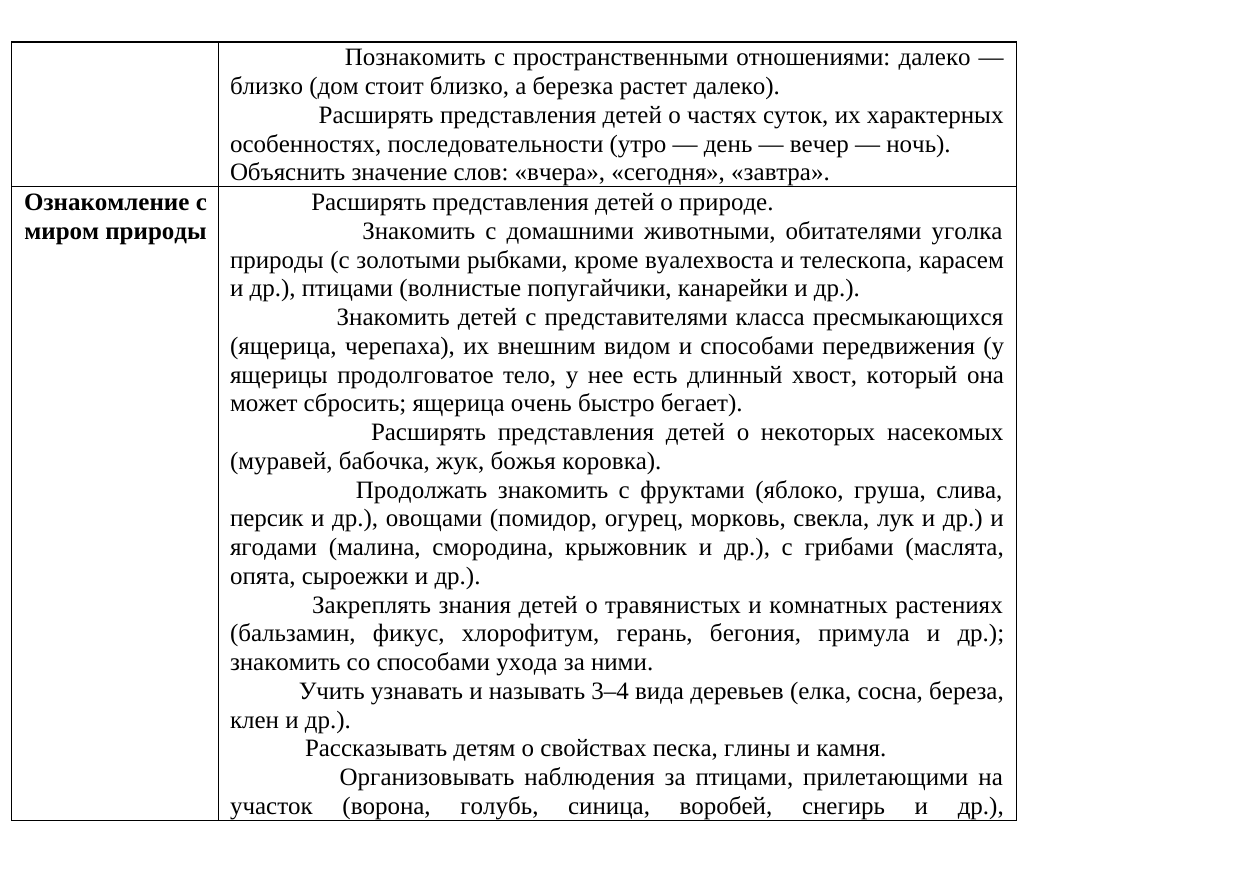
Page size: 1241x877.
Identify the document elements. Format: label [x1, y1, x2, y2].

table_cell [12, 187, 218, 820]
table_cell [12, 43, 218, 186]
table_cell [219, 43, 1016, 186]
table_cell [219, 187, 1016, 820]
